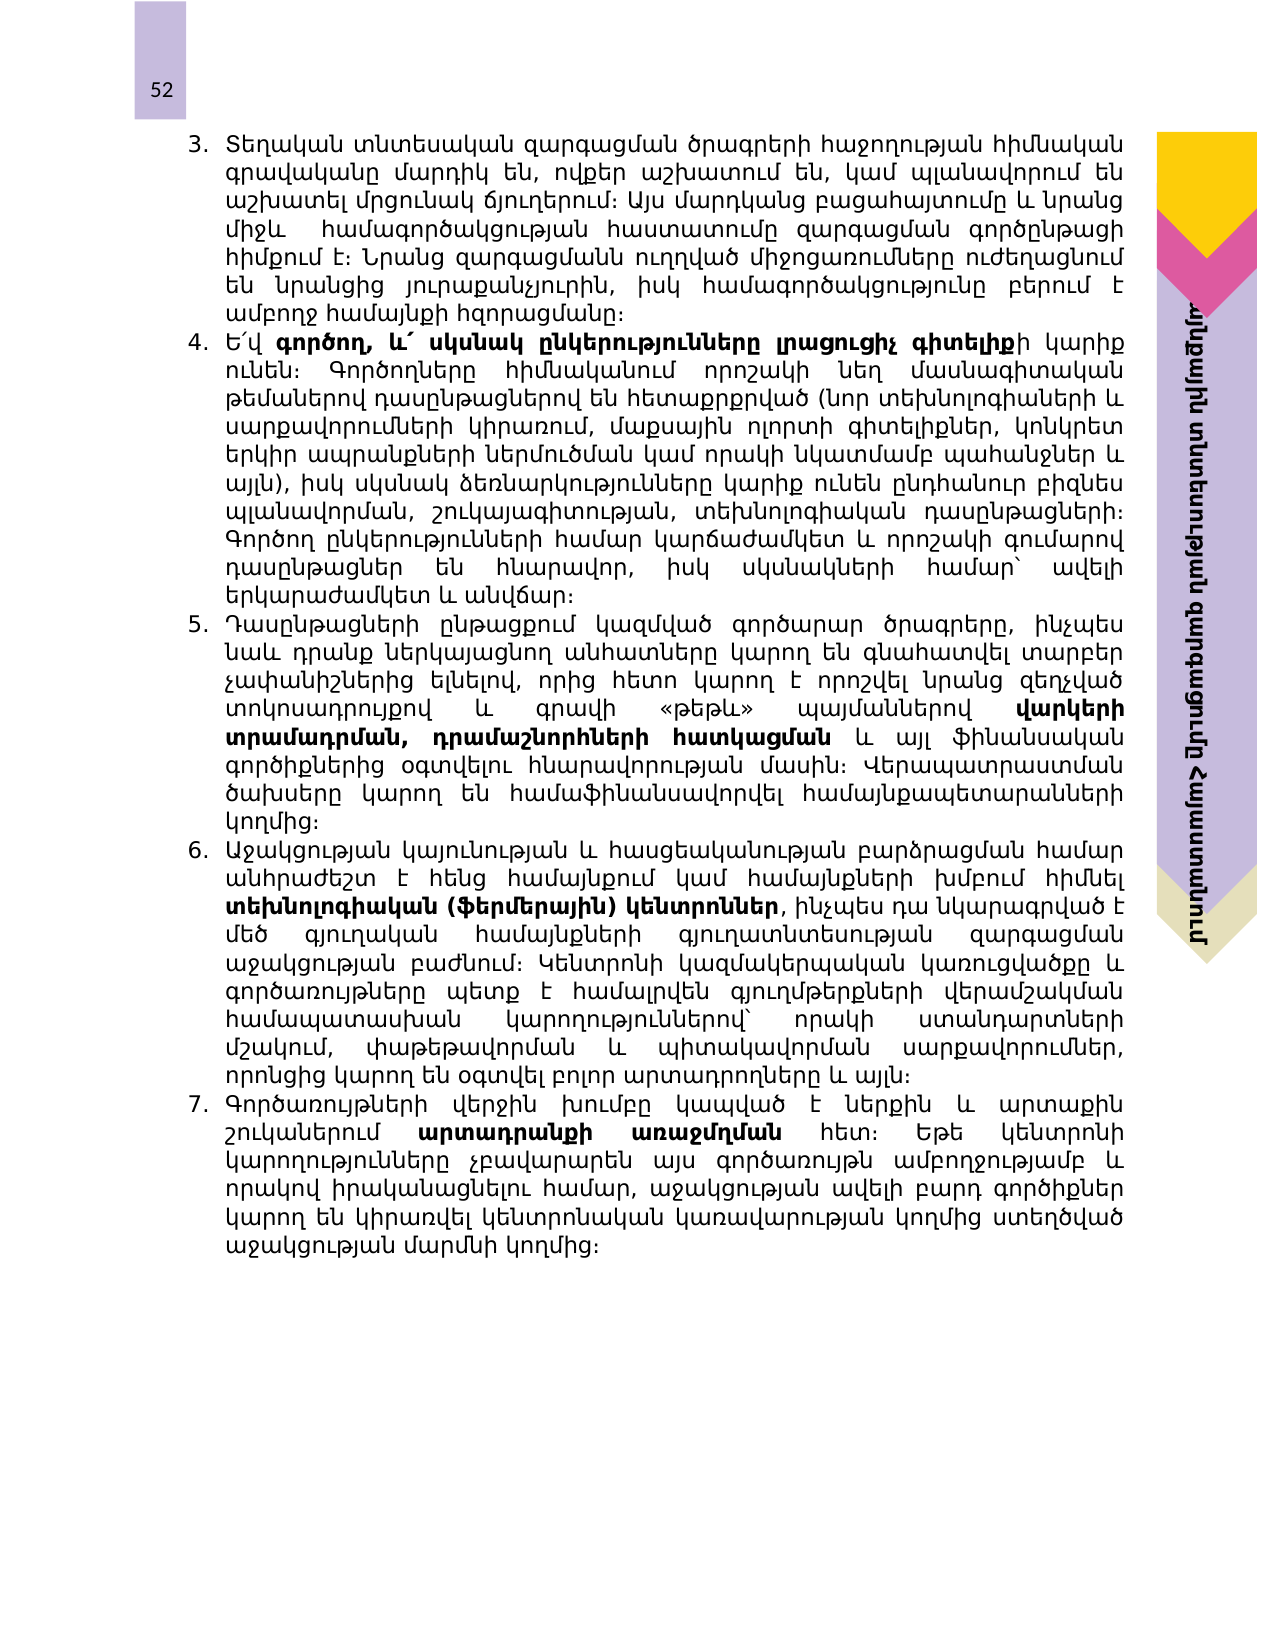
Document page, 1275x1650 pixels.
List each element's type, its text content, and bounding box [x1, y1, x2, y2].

list Ե՛վ գործող, և՛ սկսնակ ընկերությունները լրացուցիչ գիտելիքի կարիք ունեն։ Գործողները հիմնականում որոշակի նեղ մասնագիտական թեմաներով դասընթացներով են հետաքրքրված (նոր տեխնոլոգիաների և սարքավորումների կիրառում, մաքսային ոլորտի գիտելիքներ, կոնկրետ երկիր ապրանքների ներմուծման կամ որակի նկատմամբ պահանջներ և այլն), իսկ սկսնակ ձեռնարկությունները կարիք ունեն ընդհանուր բիզնես պլանավորման, շուկայագիտության, տեխնոլոգիական դասընթացների։ Գործող ընկերությունների համար կարճաժամկետ և որոշակի գումարով դասընթացներ են հնարավոր, իսկ սկսնակների համար՝ ավելի երկարաժամկետ և անվճար։ [187, 329, 1125, 609]
list Դասընթացների ընթացքում կազմված գործարար ծրագրերը, ինչպես նաև դրանք ներկայացնող անհատները կարող են գնահատվել տարբեր չափանիշներից ելնելով, որից հետո կարող է որոշվել նրանց զեղչված տոկոսադրույքով և գրավի «թեթև» պայմաններով վարկերի տրամադրման, դրամաշնորհների հատկացման և այլ ֆինանսական գործիքներից օգտվելու հնարավորության մասին։ Վերապատրաստման ծախսերը կարող են համաֆինանսավորվել համայնքապետարանների կողմից։ [187, 611, 1125, 835]
list Աջակցության կայունության և հասցեականության բարձրացման համար անհրաժեշտ է հենց համայնքում կամ համայնքների խմբում հիմնել տեխնոլոգիական (ֆերմերային) կենտրոններ, ինչպես դա նկարագրված է մեծ գյուղական համայնքների գյուղատնտեսության զարգացման աջակցության բաժնում։ Կենտրոնի կազմակերպական կառուցվածքը և գործառույթները պետք է համալրվեն գյուղմթերքների վերամշակման համապատասխան կարողություններով՝ որակի ստանդարտների մշակում, փաթեթավորման և պիտակավորման սարքավորումներ, որոնցից կարող են օգտվել բոլոր արտադրողները և այլն։ [187, 837, 1125, 1089]
list Տեղական տնտեսական զարգացման ծրագրերի հաջողության հիմնական գրավականը մարդիկ են, ովքեր աշխատում են, կամ պլանավորում են աշխատել մրցունակ ճյուղերում։ Այս մարդկանց բացահայտումը և նրանց միջև համագործակցության հաստատումը զարգացման գործընթացի հիմքում է։ Նրանց զարգացմանն ուղղված միջոցառումները ուժեղացնում են նրանցից յուրաքանչյուրին, իսկ համագործակցությունը բերում է ամբողջ համայնքի հզորացմանը։ [187, 131, 1125, 327]
list Գործառույթների վերջին խումբը կապված է ներքին և արտաքին շուկաներում արտադրանքի առաջմղման հետ։ Եթե կենտրոնի կարողությունները չբավարարեն այս գործառույթն ամբողջությամբ և որակով իրականացնելու համար, աջակցության ավելի բարդ գործիքներ կարող են կիրառվել կենտրոնական կառավարության կողմից ստեղծված աջակցության մարմնի կողմից։ [187, 1091, 1125, 1259]
